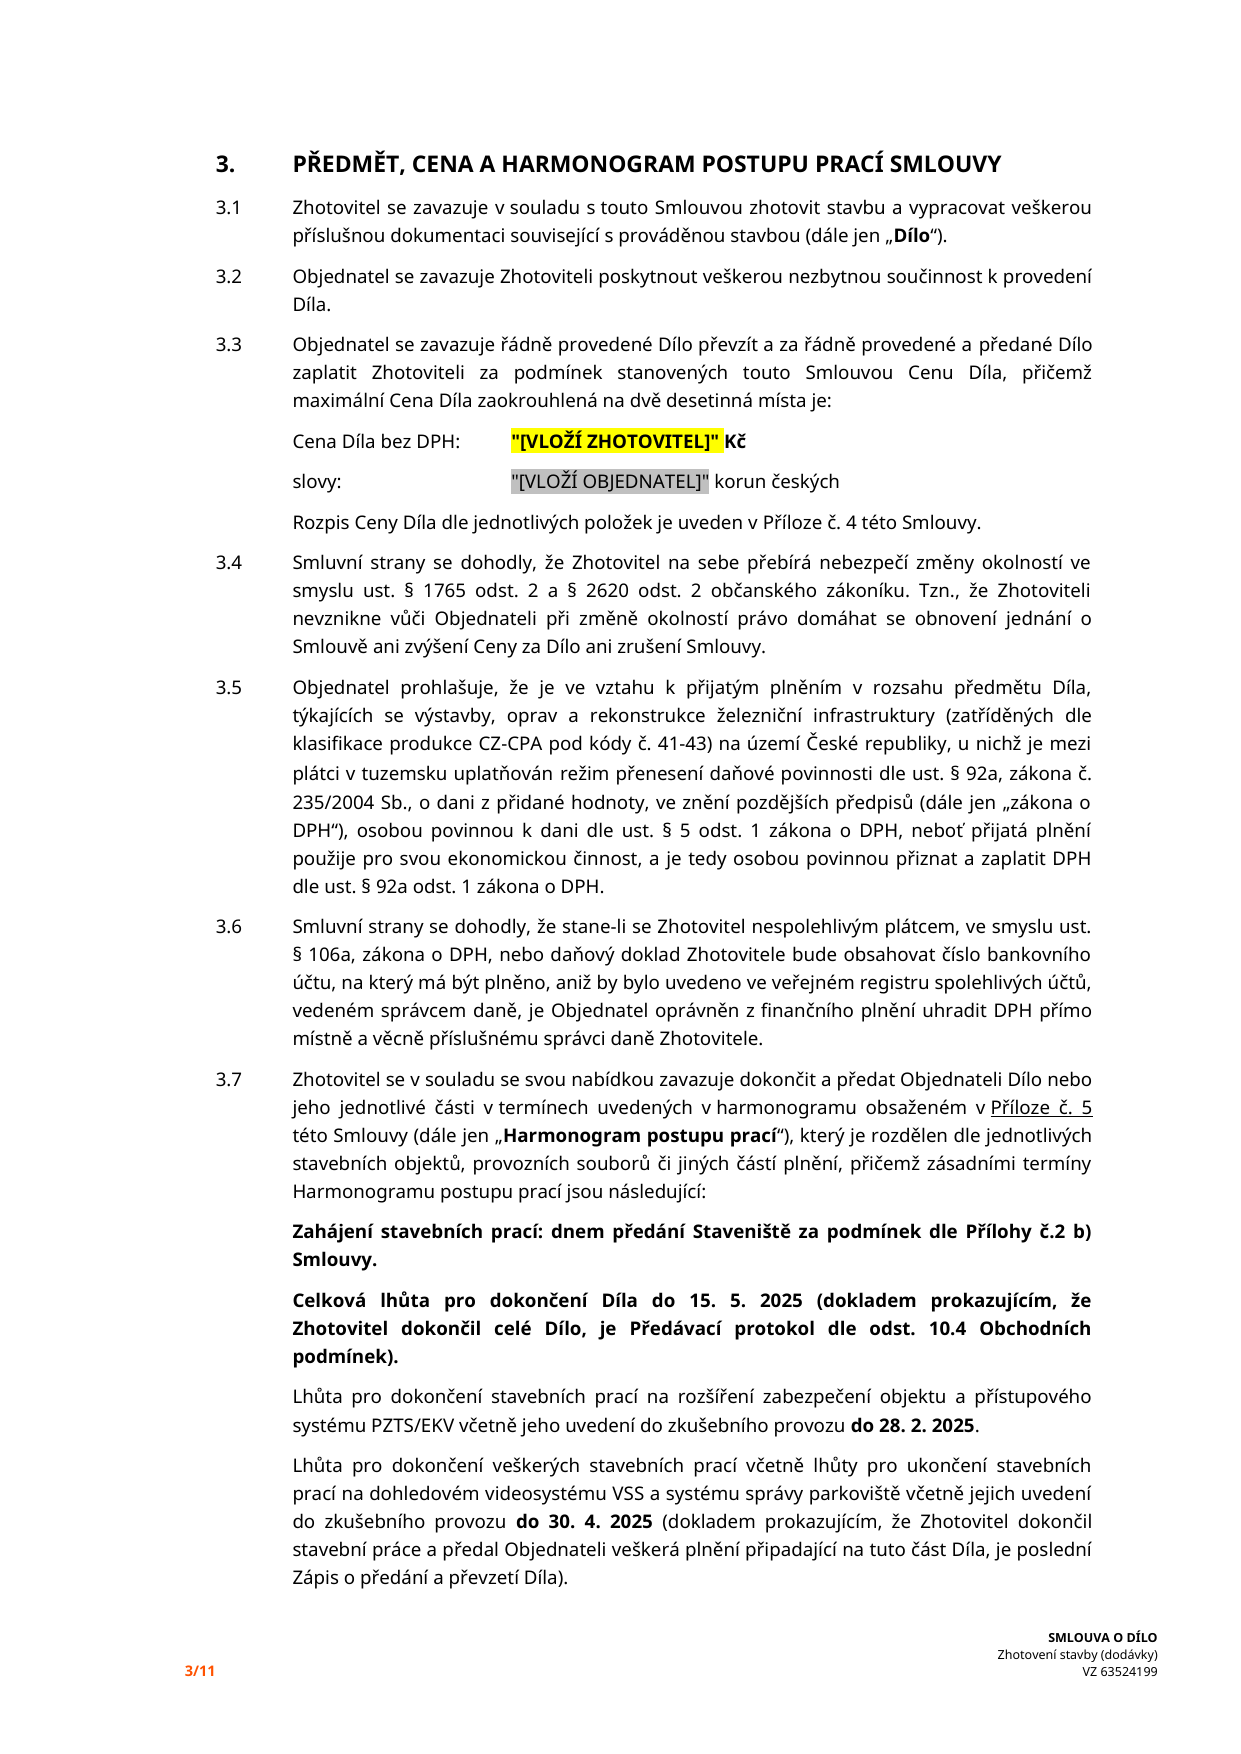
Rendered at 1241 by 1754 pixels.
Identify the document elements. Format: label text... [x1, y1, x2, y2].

text Objednatel se zavazuje řádně provedené Dílo převzít a za řádně provedené a předané Dílo zaplatit Zhotoviteli za podmínek stanovených touto Smlouvou Cenu Díla, přičemž maximální Cena Díla zaokrouhlená na dvě desetinná místa je: [216, 331, 1093, 413]
text Smluvní strany se dohodly, že stane-li se Zhotovitel nespolehlivým plátcem, ve smyslu ust. § 106a, zákona o DPH, nebo daňový doklad Zhotovitele bude obsahovat číslo bankovního účtu, na který má být plněno, aniž by bylo uvedeno ve veřejném registru spolehlivých účtů, vedeném správcem daně, je Objednatel oprávněn z finančního plnění uhradit DPH přímo místně a věcně příslušnému správci daně Zhotovitele. [216, 913, 1093, 1051]
text Rozpis Ceny Díla dle jednotlivých položek je uveden v Příloze č. 4 této Smlouvy. [292, 509, 1093, 534]
text Lhůta pro dokončení veškerých stavebních prací včetně lhůty pro ukončení stavebních prací na dohledovém videosystému VSS a systému správy parkoviště včetně jejich uvedení do zkušebního provozu do 30. 4. 2025 (dokladem prokazujícím, že Zhotovitel dokončil stavební práce a předal Objednateli veškerá plnění připadající na tuto část Díla, je poslední Zápis o předání a převzetí Díla). [292, 1452, 1093, 1590]
text Objednatel se zavazuje Zhotoviteli poskytnout veškerou nezbytnou součinnost k provedení Díla. [216, 263, 1093, 316]
text Smluvní strany se dohodly, že Zhotovitel na sebe přebírá nebezpečí změny okolností ve smyslu ust. § 1765 odst. 2 a § 2620 odst. 2 občanského zákoníku. Tzn., že Zhotoviteli nevznikne vůči Objednateli při změně okolností právo domáhat se obnovení jednání o Smlouvě ani zvýšení Ceny za Dílo ani zrušení Smlouvy. [216, 549, 1093, 659]
text Cena Díla bez DPH: Kč [292, 428, 511, 453]
text Lhůta pro dokončení stavebních prací na rozšíření zabezpečení objektu a přístupového systému PZTS/EKV včetně jeho uvedení do zkušebního provozu do 28. 2. 2025. [292, 1384, 1093, 1437]
text Zahájení stavebních prací: dnem předání Staveniště za podmínek dle Přílohy č.2 b) Smlouvy. [292, 1219, 1093, 1272]
text Cena Díla bez DPH: Kč [724, 428, 1093, 453]
text Zhotovitel se v souladu se svou nabídkou zavazuje dokončit a předat Objednateli Dílo nebo jeho jednotlivé části v termínech uvedených v harmonogramu obsaženém v Příloze č. 5 této Smlouvy (dále jen „Harmonogram postupu prací“), který je rozdělen dle jednotlivých stavebních objektů, provozních souborů či jiných částí plnění, přičemž zásadními termíny Harmonogramu postupu prací jsou následující: [216, 1066, 1093, 1204]
text Objednatel prohlašuje, že je ve vztahu k přijatým plněním v rozsahu předmětu Díla, týkajících se výstavby, oprav a rekonstrukce železniční infrastruktury (zatříděných dle klasifikace produkce CZ-CPA pod kódy č. 41-43) na území České republiky, u nichž je mezi plátci v tuzemsku uplatňován režim přenesení daňové povinnosti dle ust. § 92a, zákona č. 235/2004 Sb., o dani z přidané hodnoty, ve znění pozdějších předpisů (dále jen „zákona o DPH“), osobou povinnou k dani dle ust. § 5 odst. 1 zákona o DPH, neboť přijatá plnění použije pro svou ekonomickou činnost, a je tedy osobou povinnou přiznat a zaplatit DPH dle ust. § 92a odst. 1 zákona o DPH. [216, 674, 1093, 898]
text Celková lhůta pro dokončení Díla do 15. 5. 2025 (dokladem prokazujícím, že Zhotovitel dokončil celé Dílo, je Předávací protokol dle odst. 10.4 Obchodních podmínek). [292, 1287, 1093, 1369]
text slovy: "[VLOŽÍ OBJEDNATEL]" korun českých [292, 468, 1093, 494]
text PŘEDMĚT, CENA A HARMONOGRAM POSTUPU PRACÍ SMLOUVY [216, 147, 1093, 179]
text Zhotovitel se zavazuje v souladu s touto Smlouvou zhotovit stavbu a vypracovat veškerou příslušnou dokumentaci související s prováděnou stavbou (dále jen „Dílo“). [216, 194, 1093, 248]
